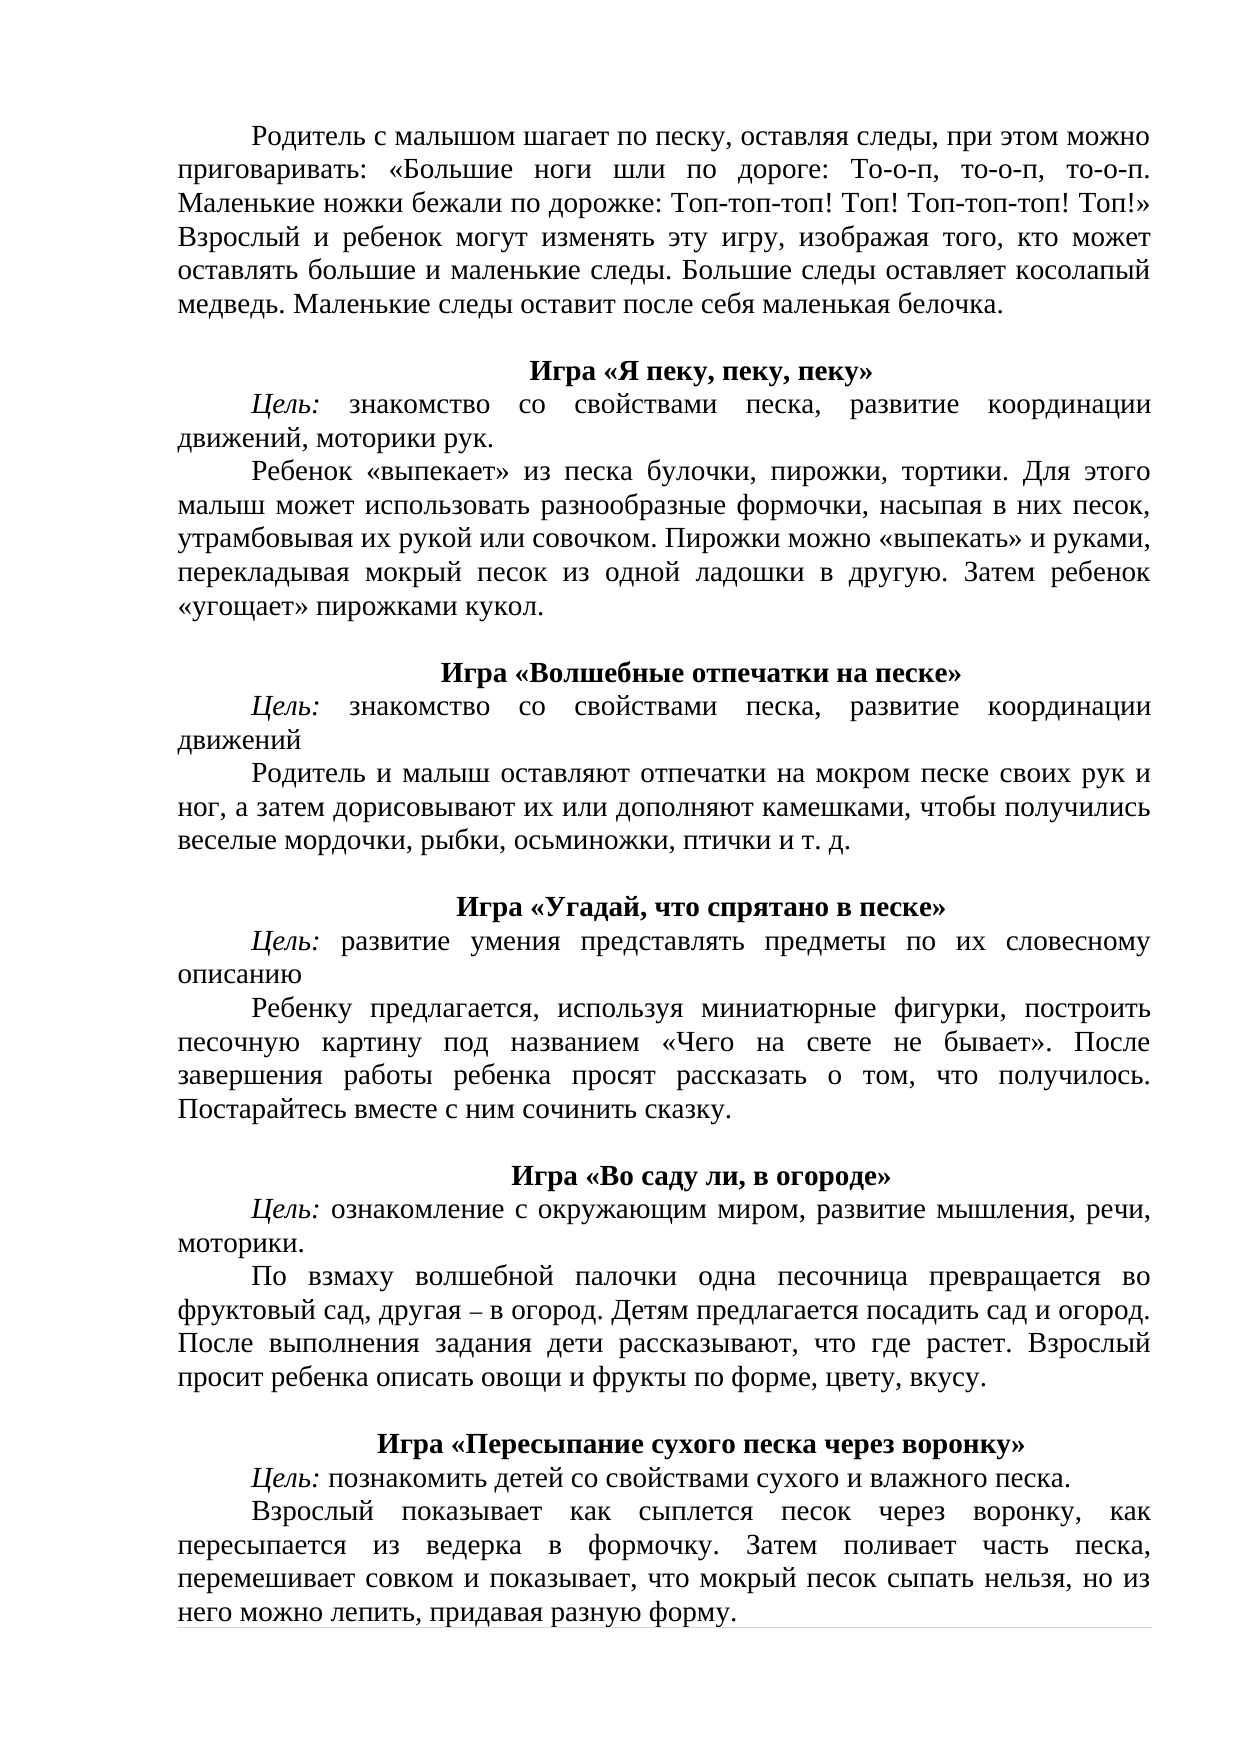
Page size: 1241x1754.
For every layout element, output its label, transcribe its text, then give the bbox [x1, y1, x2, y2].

text По взмаху волшебной палочки одна песочница превращается во фруктовый сад, другая – в огород. Детям предлагается посадить сад и огород. После выполнения задания дети рассказывают, что где растет. Взрослый просит ребенка описать овощи и фрукты по форме, цвету, вкусу. [177, 1258, 1152, 1393]
text Ребенку предлагается, используя миниатюрные фигурки, построить песочную картину под названием «Чего на свете не бывает». После завершения работы ребенка просят рассказать о том, что получилось. Постарайтесь вместе с ним сочинить сказку. [177, 990, 1152, 1124]
text Игра «Во саду ли, в огороде» [177, 1158, 1152, 1191]
text Цель: знакомство со свойствами песка, развитие координации движений [177, 688, 1152, 755]
text Взрослый показывает как сыплется песок через воронку, как пересыпается из ведерка в формочку. Затем поливает часть песка, перемешивает совком и показывает, что мокрый песок сыпать нельзя, но из него можно лепить, придавая разную форму. [177, 1493, 1152, 1627]
text Цель: ознакомление с окружающим миром, развитие мышления, речи, моторики. [177, 1191, 1152, 1258]
text Игра «Я пеку, пеку, пеку» [177, 353, 1152, 386]
text Игра «Волшебные отпечатки на песке» [177, 655, 1152, 688]
text Игра «Пересыпание сухого песка через воронку» [177, 1426, 1152, 1460]
text Ребенок «выпекает» из песка булочки, пирожки, тортики. Для этого малыш может использовать разнообразные формочки, насыпая в них песок, утрамбовывая их рукой или совочком. Пирожки можно «выпекать» и руками, перекладывая мокрый песок из одной ладошки в другую. Затем ребенок «угощает» пирожками кукол. [177, 453, 1152, 621]
text Игра «Угадай, что спрятано в песке» [177, 889, 1152, 923]
text Цель: знакомство со свойствами песка, развитие координации движений, моторики рук. [177, 386, 1152, 453]
text Родитель с малышом шагает по песку, оставляя следы, при этом можно приговаривать: «Большие ноги шли по дороге: То-о-п, то-о-п, то-о-п. Маленькие ножки бежали по дорожке: Топ-топ-топ! Топ! Топ-топ-топ! Топ!» Взрослый и ребенок могут изменять эту игру, изображая того, кто может оставлять большие и маленькие следы. Большие следы оставляет косолапый медведь. Маленькие следы оставит после себя маленькая белочка. [177, 118, 1152, 319]
text Родитель и малыш оставляют отпечатки на мокром песке своих рук и ног, а затем дорисовывают их или дополняют камешками, чтобы получились веселые мордочки, рыбки, осьминожки, птички и т. д. [177, 755, 1152, 856]
text Цель: развитие умения представлять предметы по их словесному описанию [177, 923, 1152, 990]
text Цель: познакомить детей со свойствами сухого и влажного песка. [177, 1460, 1152, 1493]
